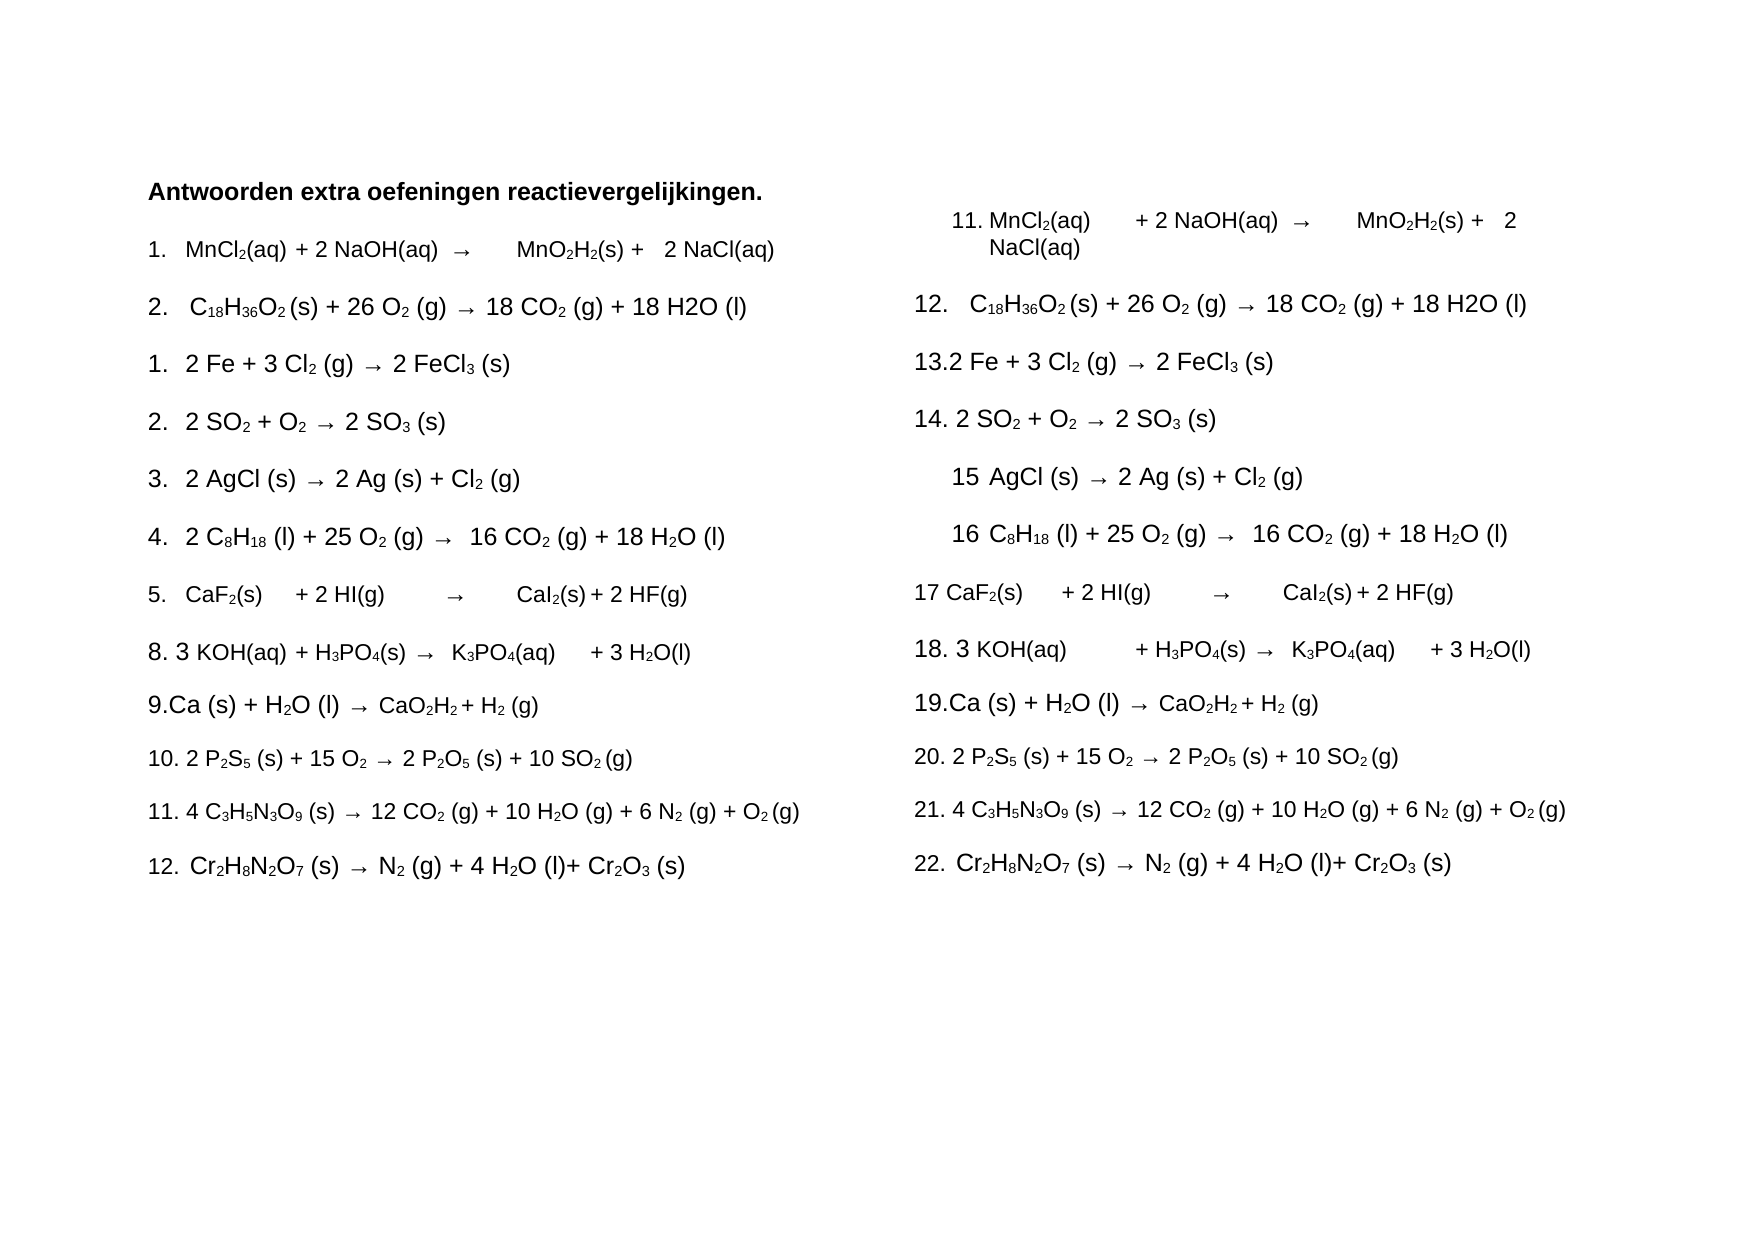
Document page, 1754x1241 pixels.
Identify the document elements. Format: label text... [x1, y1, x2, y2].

list AgCl (s) → 2 Ag (s) + Cl2 (g) [951, 462, 1606, 490]
text 2. C18H36O2 (s) + 26 O2 (g) → 18 CO2 (g) + 18 H2O (l) [148, 291, 840, 320]
list MnCl2(aq) + 2 NaOH(aq) → MnO2H2(s) + 2 NaCl(aq) [951, 205, 1606, 260]
text 10. 2 P2S5 (s) + 15 O2 → 2 P2O5 (s) + 10 SO2 (g) [148, 745, 840, 772]
text 17 CaF2(s) + 2 HI(g) → CaI2(s) + 2 HF(g) [914, 577, 1606, 605]
text Antwoorden extra oefeningen reactievergelijkingen. [148, 176, 840, 205]
list C8H18 (l) + 25 O2 (g) → 16 CO2 (g) + 18 H2O (l) [951, 519, 1606, 548]
text 9.Ca (s) + H2O (l) → CaO2H2 + H2 (g) [148, 690, 840, 719]
text 12. C18H36O2 (s) + 26 O2 (g) → 18 CO2 (g) + 18 H2O (l) [914, 289, 1606, 318]
text 14. 2 SO2 + O2 → 2 SO3 (s) [914, 404, 1606, 433]
text 20. 2 P2S5 (s) + 15 O2 → 2 P2O5 (s) + 10 SO2 (g) [914, 743, 1606, 769]
text 19.Ca (s) + H2O (l) → CaO2H2 + H2 (g) [914, 688, 1606, 717]
list 2 C8H18 (l) + 25 O2 (g) → 16 CO2 (g) + 18 H2O (l) [148, 521, 840, 550]
list 2 Fe + 3 Cl2 (g) → 2 FeCl3 (s) [148, 349, 840, 378]
text 21. 4 C3H5N3O9 (s) → 12 CO2 (g) + 10 H2O (g) + 6 N2 (g) + O2 (g) [914, 796, 1606, 822]
text 22. Cr2H8N2O7 (s) → N2 (g) + 4 H2O (l)+ Cr2O3 (s) [914, 848, 1606, 877]
list CaF2(s) + 2 HI(g) → CaI2(s) + 2 HF(g) [148, 579, 840, 608]
text 13.2 Fe + 3 Cl2 (g) → 2 FeCl3 (s) [914, 347, 1606, 375]
text 11. 4 C3H5N3O9 (s) → 12 CO2 (g) + 10 H2O (g) + 6 N2 (g) + O2 (g) [148, 798, 840, 824]
list 2 SO2 + O2 → 2 SO3 (s) [148, 406, 840, 435]
list MnCl2(aq) + 2 NaOH(aq) → MnO2H2(s) + 2 NaCl(aq) [148, 234, 840, 263]
text 12. Cr2H8N2O7 (s) → N2 (g) + 4 H2O (l)+ Cr2O3 (s) [148, 851, 840, 879]
text 18. 3 KOH(aq) + H3PO4(s) → K3PO4(aq) + 3 H2O(l) [914, 634, 1606, 663]
text 8. 3 KOH(aq) + H3PO4(s) → K3PO4(aq) + 3 H2O(l) [148, 636, 840, 665]
list 2 AgCl (s) → 2 Ag (s) + Cl2 (g) [148, 464, 840, 493]
